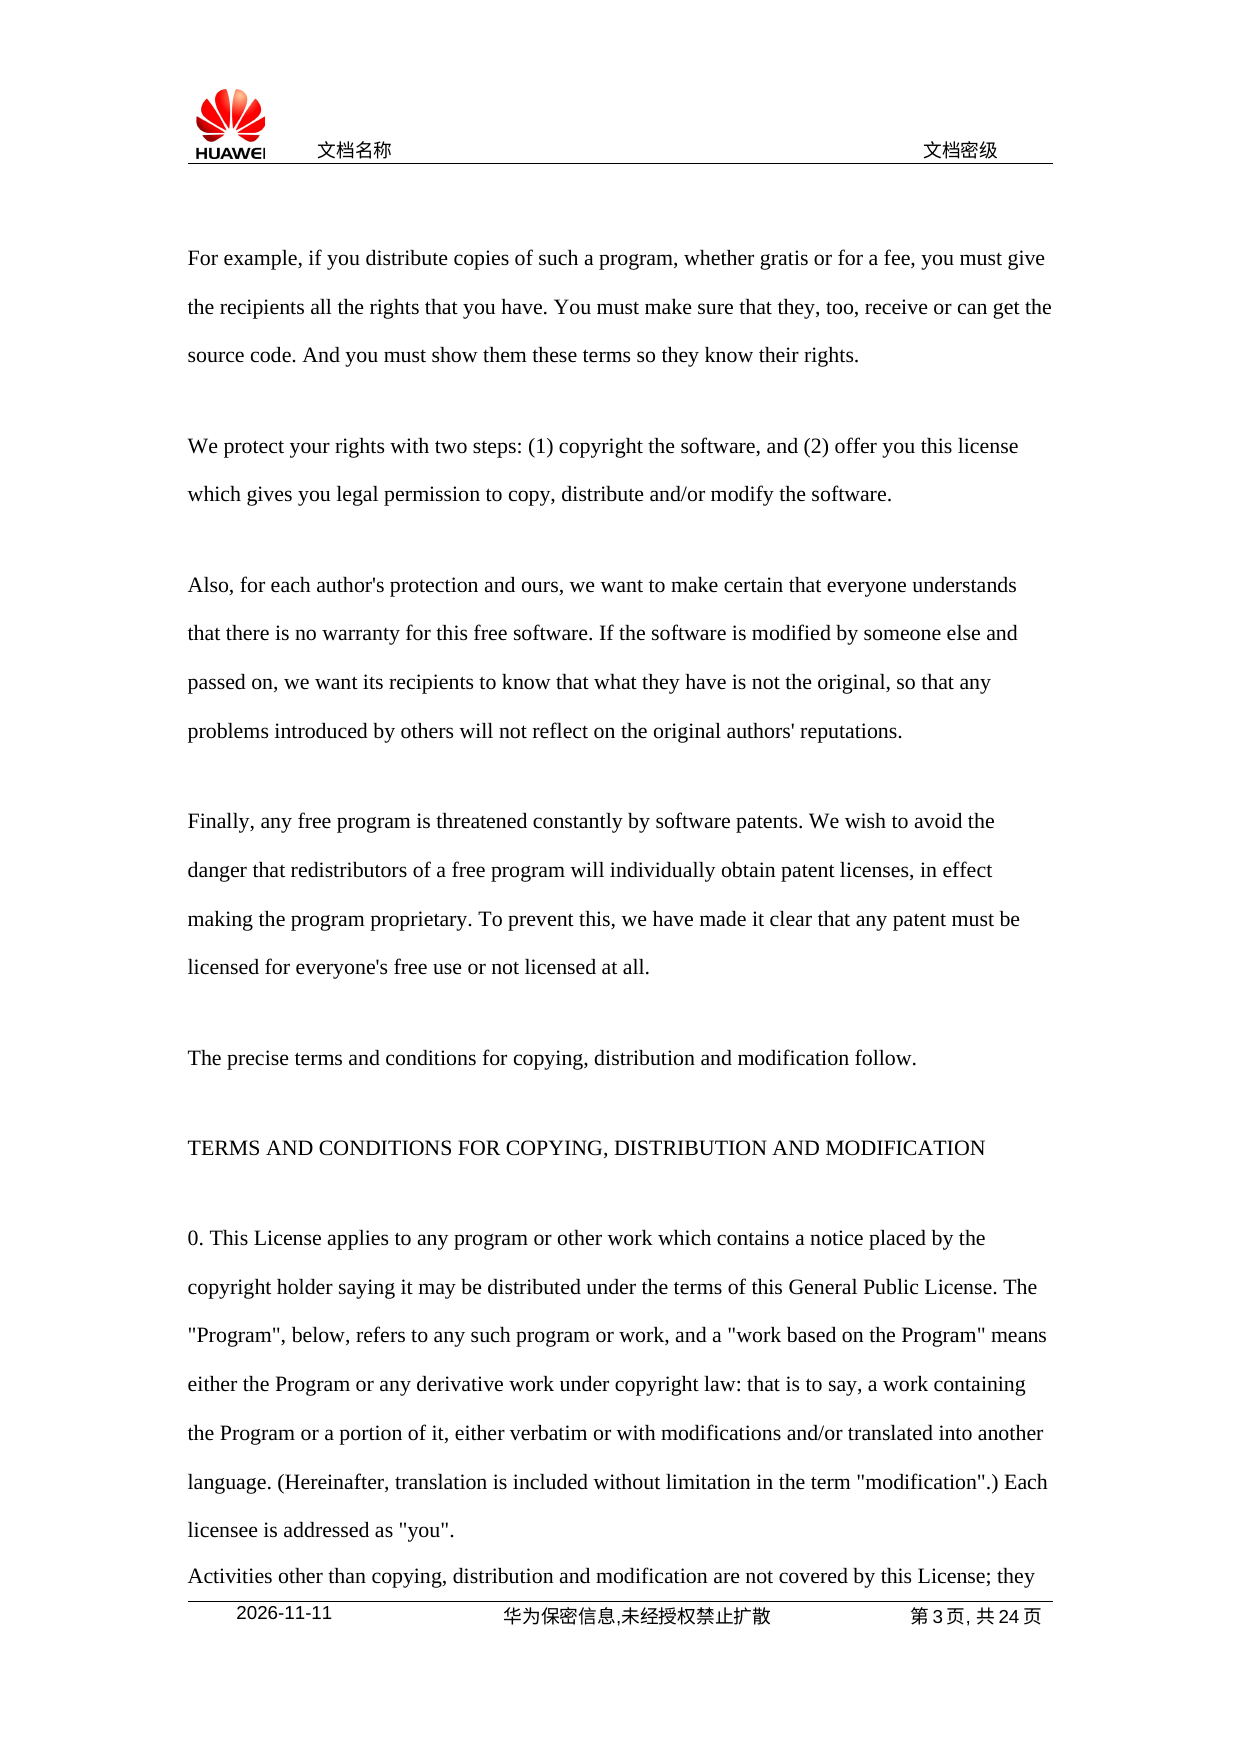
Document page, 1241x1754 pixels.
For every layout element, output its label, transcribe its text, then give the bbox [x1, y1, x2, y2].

text Also, for each author's protection and ours, we want to make certain that everyone understands that there is no warranty for this free software. If the software is modified by someone else and passed on, we want its recipients to know that what they have is not the original, so that any problems introduced by others will not reflect on the original authors' reputations. [187, 568, 1053, 747]
text The precise terms and conditions for copying, distribution and modification follow. [187, 1041, 1053, 1073]
text Finally, any free program is threatened constantly by software patents. We wish to avoid the danger that redistributors of a free program will individually obtain patent licenses, in effect making the program proprietary. To prevent this, we have made it clear that any patent must be licensed for everyone's free use or not licensed at all. [187, 804, 1053, 983]
text TERMS AND CONDITIONS FOR COPYING, DISTRIBUTION AND MODIFICATION [187, 1131, 1053, 1164]
picture [196, 89, 265, 159]
text For example, if you distribute copies of such a program, whether gratis or for a fee, you must give the recipients all the rights that you have. You must make sure that they, too, receive or can get the source code. And you must show them these terms so they know their rights. [187, 241, 1053, 371]
text 0. This License applies to any program or other work which contains a notice placed by the copyright holder saying it may be distributed under the terms of this General Public License. The "Program", below, refers to any such program or work, and a "work based on the Program" means either the Program or any derivative work under copyright law: that is to say, a work containing the Program or a portion of it, either verbatim or with modifications and/or translated into another language. (Hereinafter, translation is included without limitation in the term "modification".) Each licensee is addressed as "you". [187, 1221, 1053, 1546]
text We protect your rights with two steps: (1) copyright the software, and (2) offer you this license which gives you legal permission to copy, distribute and/or modify the software. [187, 429, 1053, 510]
